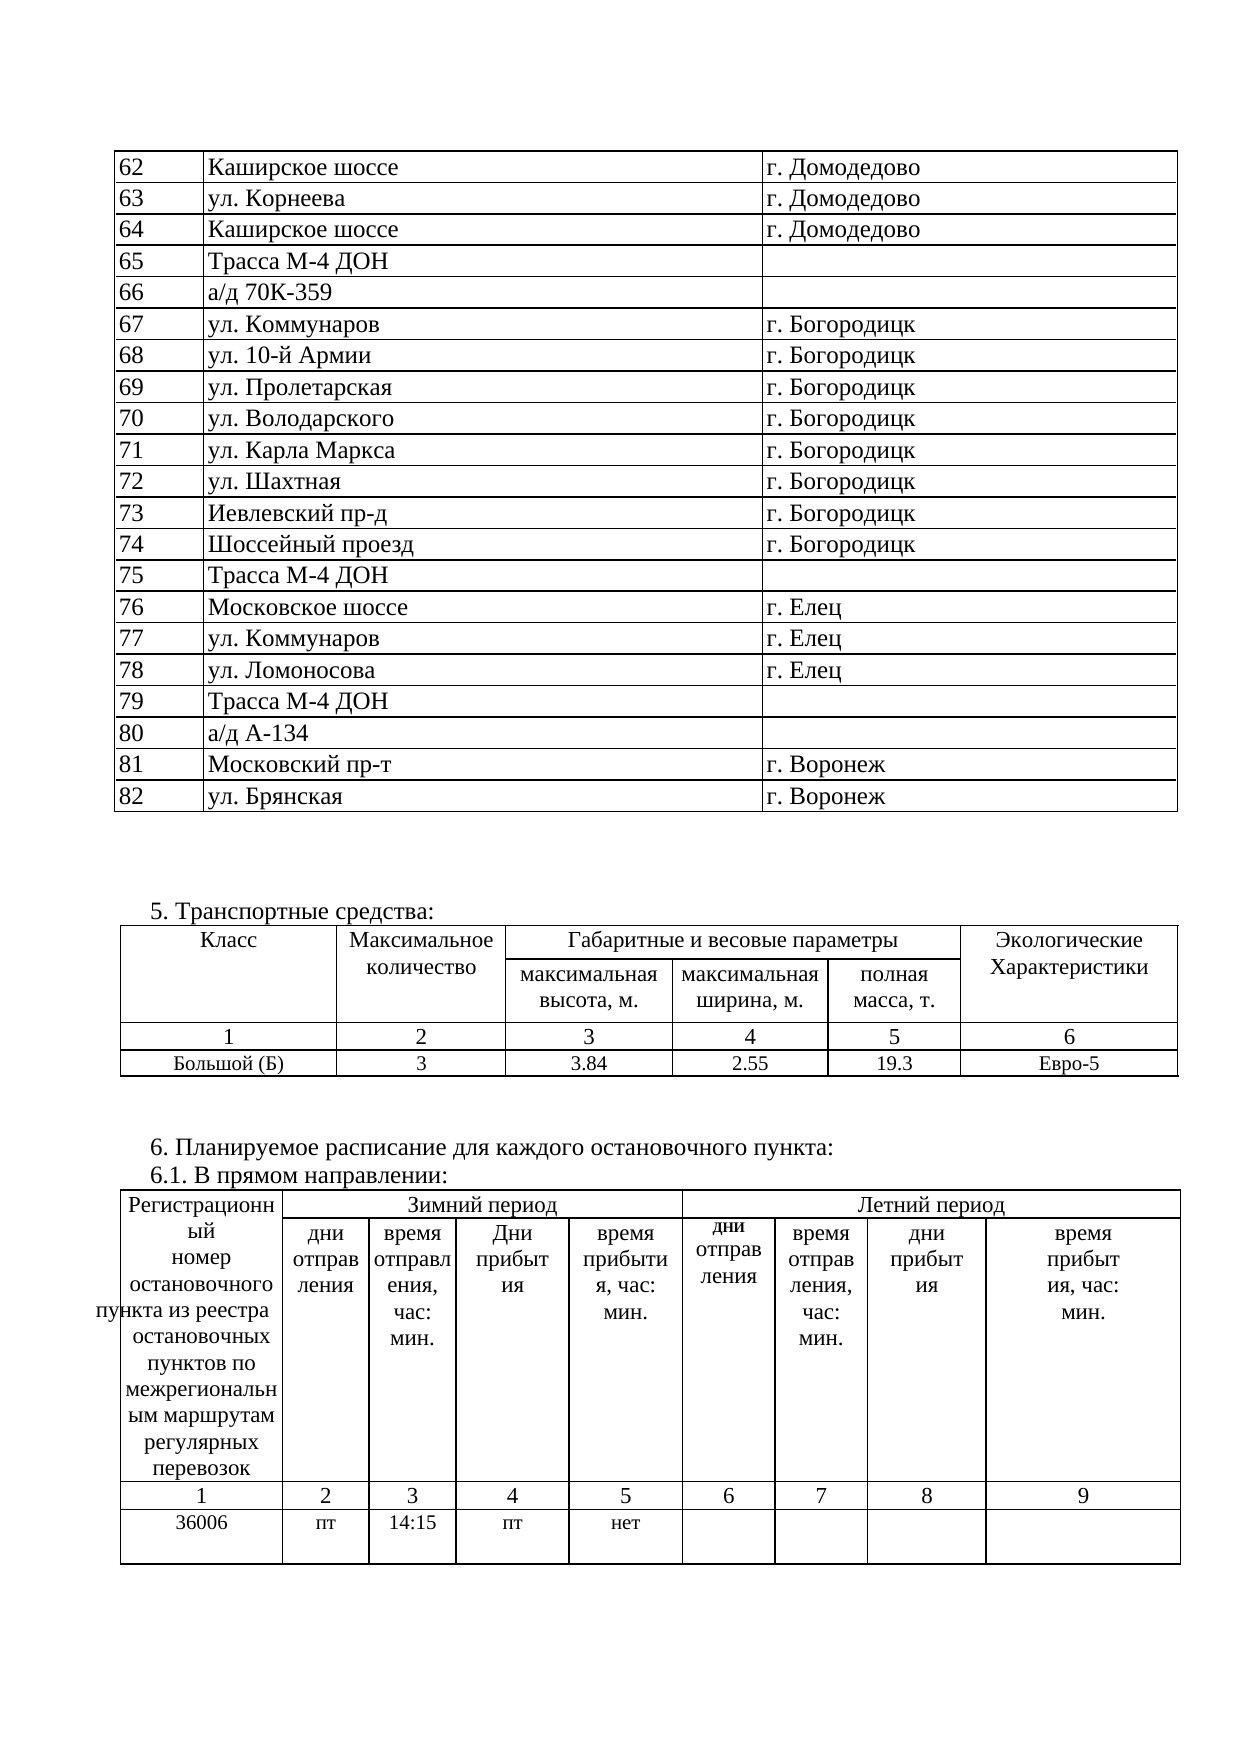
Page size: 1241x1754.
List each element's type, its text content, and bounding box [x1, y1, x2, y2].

text 6.1. В прямом направлении: [150, 1160, 1090, 1189]
table_cell 65 [115, 245, 203, 276]
table_cell г. Богородицк [763, 307, 1177, 339]
table_cell г. Богородицк [763, 339, 1177, 370]
table_cell максимальная высота, м. [506, 960, 672, 1021]
table_cell время отправл ения, час: мин. [370, 1219, 455, 1481]
table_cell [683, 1510, 774, 1563]
table_header Экологические Характеристики [961, 926, 1177, 1021]
table_cell г. Воронеж [763, 779, 1177, 811]
table_cell ул. 10-й Армии [204, 340, 762, 370]
table_cell Московское шоссе [204, 592, 762, 622]
table_cell г. Елец [763, 590, 1177, 622]
table_cell 67 [115, 308, 203, 339]
table_cell 6 [961, 1023, 1177, 1049]
table_cell ул. Володарского [204, 403, 762, 433]
table_cell 77 [115, 623, 203, 653]
table_header Класс [121, 926, 336, 1021]
table_cell полная масса, т. [829, 960, 960, 1021]
table_header Зимний период [283, 1191, 682, 1217]
table_cell 74 [115, 529, 203, 559]
table_cell 19.3 [829, 1051, 960, 1075]
table_cell пт [283, 1510, 368, 1563]
table_cell 7 [776, 1482, 867, 1508]
table_cell ул. Ломоносова [204, 655, 762, 685]
table_cell г. Богородицк [763, 465, 1177, 496]
table_cell [987, 1510, 1180, 1563]
table_cell [868, 1510, 985, 1563]
table_cell 1 [121, 1023, 336, 1049]
table_cell максимальная ширина, м. [673, 960, 827, 1021]
table_cell нет [570, 1510, 682, 1563]
table_cell 81 [115, 749, 203, 779]
table_cell время прибыт ия, час: мин. [987, 1219, 1180, 1481]
table_cell [763, 559, 1177, 590]
table_header Максимальное количество [337, 926, 505, 1021]
table_cell [763, 685, 1177, 716]
table_cell [763, 276, 1177, 307]
table_cell время прибыти я, час: мин. [570, 1219, 682, 1481]
table_cell г. Богородицк [763, 496, 1177, 527]
table_cell Трасса М-4 ДОН [204, 561, 762, 590]
table_cell 62 [115, 152, 203, 181]
table_cell г. Богородицк [763, 433, 1177, 464]
table_cell дни прибыт ия [868, 1219, 985, 1481]
table_cell 63 [115, 183, 203, 213]
text 6. Планируемое расписание для каждого остановочного пункта: [150, 1132, 1090, 1160]
table_cell 75 [115, 560, 203, 590]
table_cell 72 [115, 466, 203, 496]
table_cell 80 [115, 717, 203, 748]
table_cell пт [457, 1510, 568, 1563]
table_cell 69 [115, 371, 203, 402]
table_cell ул. Брянская [204, 781, 762, 811]
table_cell Каширское шоссе [204, 152, 762, 181]
table_cell г. Домодедово [763, 152, 1177, 181]
table_cell 2.55 [673, 1051, 827, 1075]
table_cell г. Воронеж [763, 748, 1177, 779]
table_cell г. Богородицк [763, 402, 1177, 433]
table_cell Большой (Б) [121, 1051, 336, 1075]
table_cell ул. Пролетарская [204, 372, 762, 402]
table_cell ул. Корнеева [204, 183, 762, 213]
table_cell ул. Коммунаров [204, 623, 762, 653]
text 5. Транспортные средства: [150, 896, 1090, 925]
table_cell г. Домодедово [763, 181, 1177, 213]
table_cell 3 [337, 1051, 505, 1075]
table_cell 14:15 [370, 1510, 455, 1563]
table_cell 68 [115, 340, 203, 370]
table_cell ул. Коммунаров [204, 309, 762, 339]
table_cell ул. Карла Маркса [204, 435, 762, 464]
table_cell дни отправ ления [283, 1219, 368, 1481]
table_cell 2 [337, 1023, 505, 1049]
table_cell 1 [121, 1482, 282, 1508]
table_cell 3.84 [506, 1051, 672, 1075]
table_cell а/д 70К-359 [204, 277, 762, 307]
table_cell г. Богородицк [763, 528, 1177, 559]
table_cell Трасса М-4 ДОН [204, 246, 762, 276]
table_cell 36006 [121, 1510, 282, 1563]
table_cell Иевлевский пр-д [204, 498, 762, 527]
table_cell г. Домодедово [763, 213, 1177, 244]
table_cell Евро-5 [961, 1051, 1177, 1075]
table_cell 5 [829, 1023, 960, 1049]
table_cell 71 [115, 434, 203, 464]
table_cell 9 [987, 1482, 1180, 1508]
table_cell 4 [673, 1023, 827, 1049]
table_cell ДНИ отправ ления [683, 1219, 774, 1481]
table_cell 3 [370, 1482, 455, 1508]
table_cell 5 [570, 1482, 682, 1508]
table_header Габаритные и весовые параметры [506, 926, 960, 958]
table_cell 76 [115, 591, 203, 622]
table_cell г. Елец [763, 653, 1177, 685]
table_cell г. Богородицк [763, 370, 1177, 402]
table_cell Трасса М-4 ДОН [204, 686, 762, 716]
table_cell Шоссейный проезд [204, 529, 762, 559]
table_cell Московский пр-т [204, 749, 762, 779]
table_cell время отправ ления, час: мин. [776, 1219, 867, 1481]
table_cell 79 [115, 686, 203, 716]
table_cell 82 [115, 780, 203, 811]
table_cell [776, 1510, 867, 1563]
table_cell ул. Шахтная [204, 466, 762, 496]
table_cell 66 [115, 277, 203, 307]
table_cell 6 [683, 1482, 774, 1508]
table_cell [763, 244, 1177, 276]
table_header Летний период [683, 1191, 1180, 1217]
table_cell 70 [115, 403, 203, 433]
table_cell 3 [506, 1023, 672, 1049]
table_cell 4 [457, 1482, 568, 1508]
table_cell г. Елец [763, 622, 1177, 653]
table_cell 8 [868, 1482, 985, 1508]
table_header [121, 1191, 282, 1481]
table_cell Каширское шоссе [204, 215, 762, 244]
table_cell 2 [283, 1482, 368, 1508]
table_cell 64 [115, 214, 203, 244]
table_cell 73 [115, 497, 203, 527]
table_cell [763, 716, 1177, 748]
table_cell 78 [115, 654, 203, 685]
table_cell Дни прибыт ия [457, 1219, 568, 1481]
table_cell а/д А-134 [204, 718, 762, 748]
